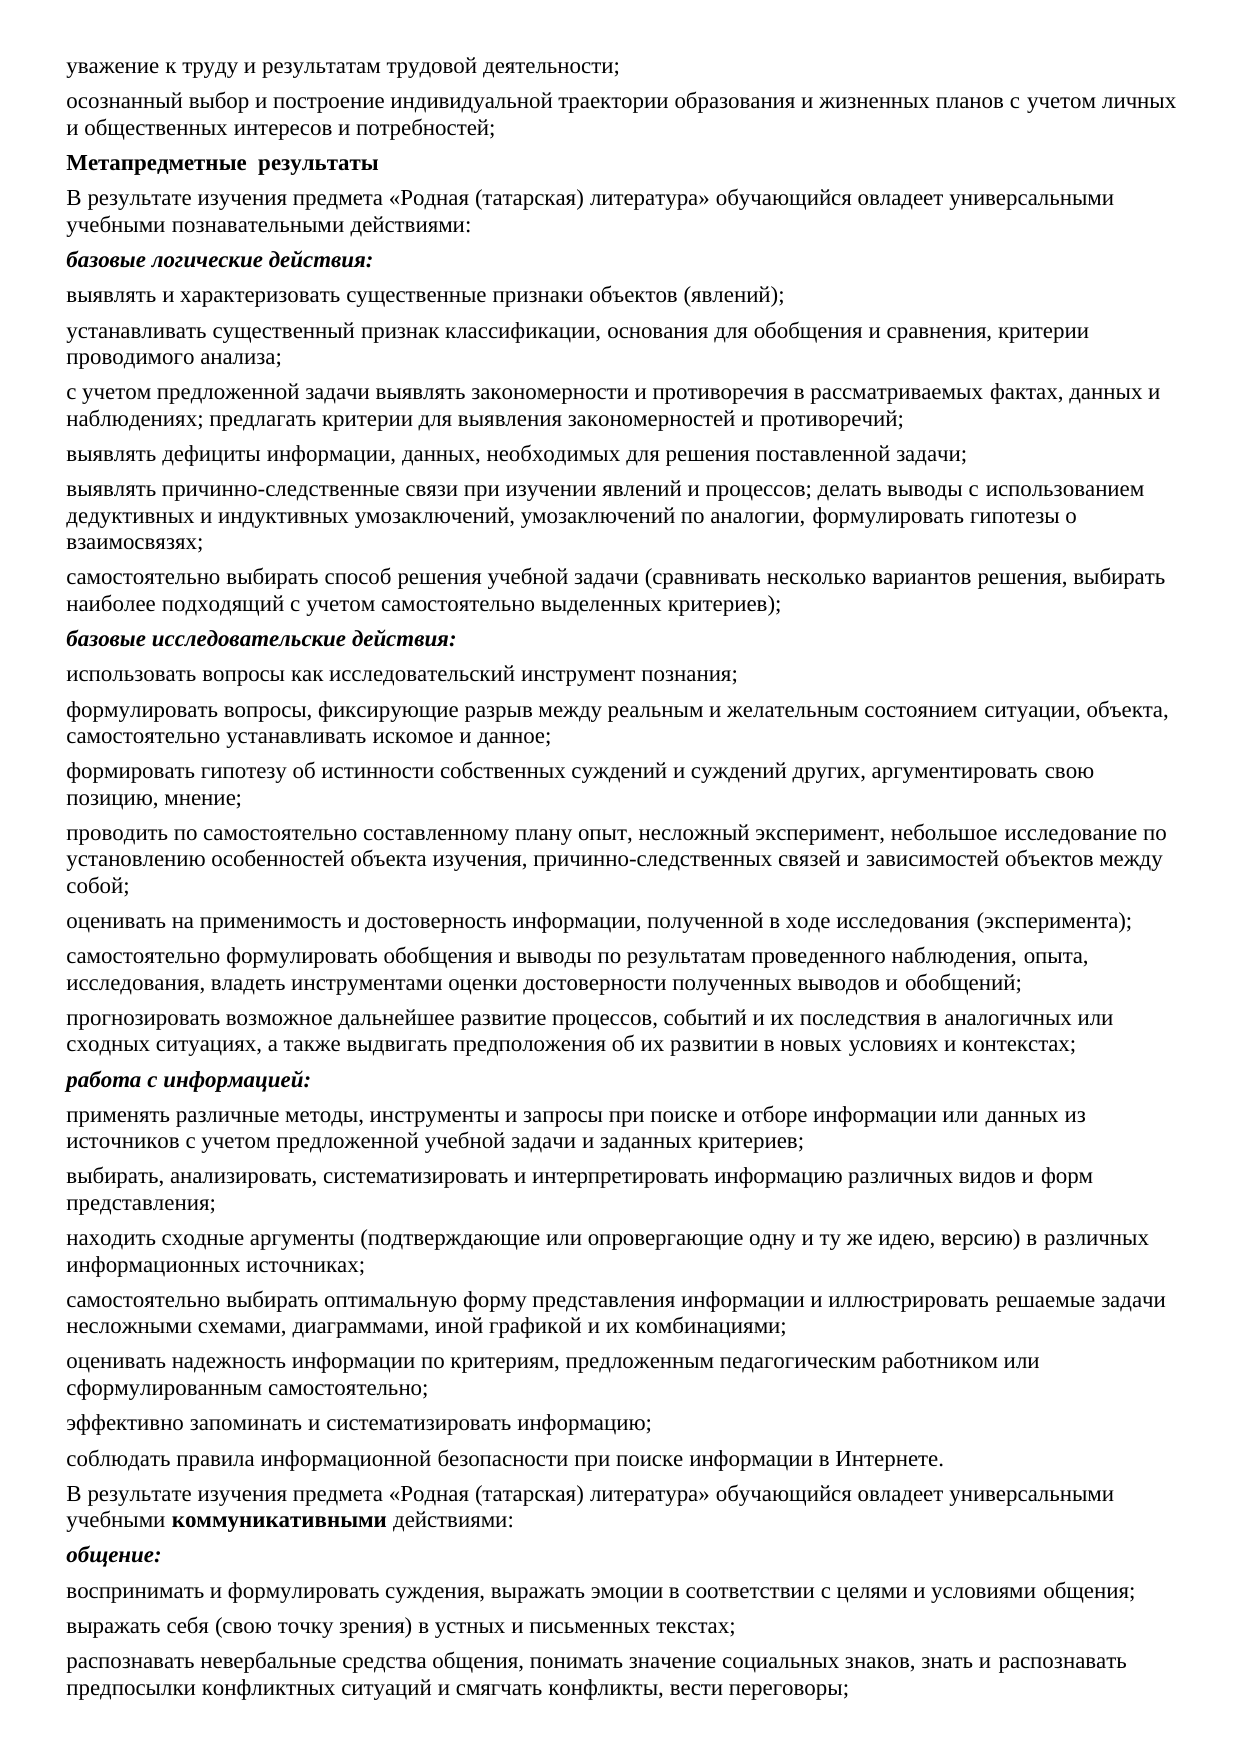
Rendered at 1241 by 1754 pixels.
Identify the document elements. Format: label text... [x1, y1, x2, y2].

text распознавать невербальные средства общения, понимать значение социальных знаков, знать и распознавать предпосылки конфликтных ситуаций и смягчать конфликты, вести переговоры; [66, 1647, 1184, 1700]
text самостоятельно выбирать оптимальную форму представления информации и иллюстрировать решаемые задачи несложными схемами, диаграммами, иной графикой и их комбинациями; [66, 1286, 1184, 1339]
text выражать себя (свою точку зрения) в устных и письменных текстах; [66, 1612, 1184, 1638]
text воспринимать и формулировать суждения, выражать эмоции в соответствии с целями и условиями общения; [66, 1577, 1184, 1603]
text выявлять дефициты информации, данных, необходимых для решения поставленной задачи; [66, 440, 1184, 466]
text проводить по самостоятельно составленному плану опыт, несложный эксперимент, небольшое исследование по установлению особенностей объекта изучения, причинно-следственных связей и зависимостей объектов между собой; [66, 819, 1184, 898]
text оценивать надежность информации по критериям, предложенным педагогическим работником или сформулированным самостоятельно; [66, 1348, 1184, 1400]
text соблюдать правила информационной безопасности при поиске информации в Интернете. [66, 1444, 1184, 1471]
text использовать вопросы как исследовательский инструмент познания; [66, 660, 1184, 687]
text выявлять причинно-следственные связи при изучении явлений и процессов; делать выводы с использованием дедуктивных и индуктивных умозаключений, умозаключений по аналогии, формулировать гипотезы о взаимосвязях; [66, 475, 1184, 554]
text базовые исследовательские действия: [66, 625, 1184, 651]
text работа с информацией: [66, 1066, 1184, 1092]
text прогнозировать возможное дальнейшее развитие процессов, событий и их последствия в аналогичных или сходных ситуациях, а также выдвигать предположения об их развитии в новых условиях и контекстах; [66, 1004, 1184, 1057]
text самостоятельно выбирать способ решения учебной задачи (сравнивать несколько вариантов решения, выбирать наиболее подходящий с учетом самостоятельно выделенных критериев); [66, 563, 1184, 616]
text В результате изучения предмета «Родная (татарская) литература» обучающийся овладеет универсальными учебными коммуникативными действиями: [66, 1480, 1184, 1533]
text осознанный выбор и построение индивидуальной траектории образования и жизненных планов с учетом личных и общественных интересов и потребностей; [66, 87, 1184, 140]
text уважение к труду и результатам трудовой деятельности; [66, 52, 1184, 78]
text эффективно запоминать и систематизировать информацию; [66, 1409, 1184, 1436]
text устанавливать существенный признак классификации, основания для обобщения и сравнения, критерии проводимого анализа; [66, 317, 1184, 369]
text В результате изучения предмета «Родная (татарская) литература» обучающийся овладеет универсальными учебными познавательными действиями: [66, 184, 1184, 237]
text выявлять и характеризовать существенные признаки объектов (явлений); [66, 281, 1184, 308]
text оценивать на применимость и достоверность информации, полученной в ходе исследования (эксперимента); [66, 907, 1184, 933]
text самостоятельно формулировать обобщения и выводы по результатам проведенного наблюдения, опыта, исследования, владеть инструментами оценки достоверности полученных выводов и обобщений; [66, 942, 1184, 995]
text применять различные методы, инструменты и запросы при поиске и отборе информации или данных из источников с учетом предложенной учебной задачи и заданных критериев; [66, 1101, 1184, 1154]
text Метапредметные результаты [66, 149, 1184, 175]
text выбирать, анализировать, систематизировать и интерпретировать информацию различных видов и форм представления; [66, 1163, 1184, 1215]
text формулировать вопросы, фиксирующие разрыв между реальным и желательным состоянием ситуации, объекта, самостоятельно устанавливать искомое и данное; [66, 696, 1184, 748]
text формировать гипотезу об истинности собственных суждений и суждений других, аргументировать свою позицию, мнение; [66, 757, 1184, 810]
text с учетом предложенной задачи выявлять закономерности и противоречия в рассматриваемых фактах, данных и наблюдениях; предлагать критерии для выявления закономерностей и противоречий; [66, 378, 1184, 431]
text общение: [66, 1542, 1184, 1568]
text базовые логические действия: [66, 246, 1184, 272]
text находить сходные аргументы (подтверждающие или опровергающие одну и ту же идею, версию) в различных информационных источниках; [66, 1224, 1184, 1277]
